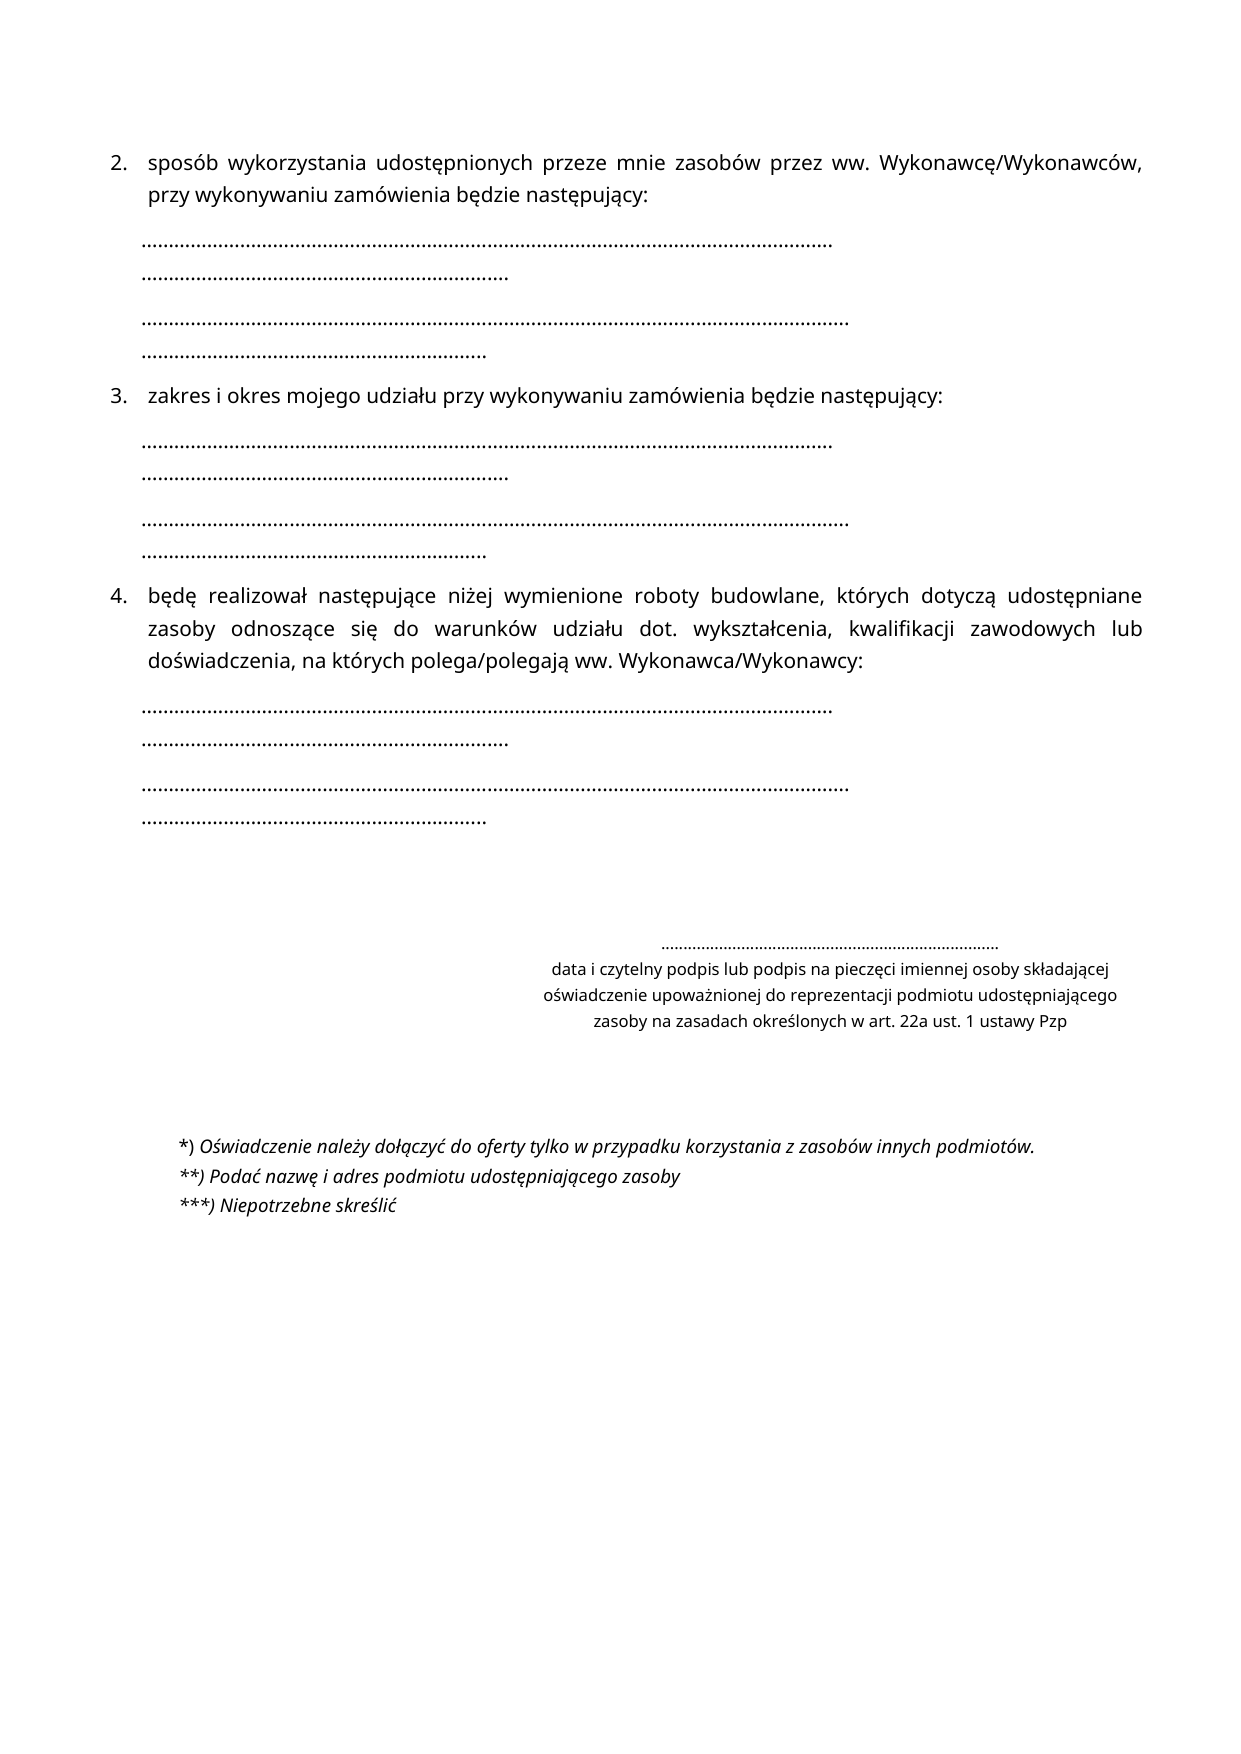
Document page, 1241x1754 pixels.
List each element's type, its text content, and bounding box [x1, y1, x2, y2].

text ***) Niepotrzebne skreślić [178, 1192, 1144, 1218]
text ………………………………………………………………………………………………….….……….…………………………………………………………. [141, 225, 1144, 286]
text ………………………………………………………………………………………..……………………….……………………………………………………... [141, 303, 1144, 364]
text **) Podać nazwę i adres podmiotu udostępniającego zasoby [178, 1163, 1144, 1188]
list będę realizował następujące niżej wymienione roboty budowlane, których dotyczą udostępniane zasoby odnoszące się do warunków udziału dot. wykształcenia, kwalifikacji zawodowych lub doświadczenia, na których polega/polegają ww. Wykonawca/Wykonawcy: [110, 581, 1144, 675]
text *) Oświadczenie należy dołączyć do oferty tylko w przypadku korzystania z zasobów innych podmiotów. [178, 1134, 1144, 1159]
list sposób wykorzystania udostępnionych przeze mnie zasobów przez ww. Wykonawcę/Wykonawców, przy wykonywaniu zamówienia będzie następujący: [110, 148, 1144, 209]
text ………………………………………………………………………………………..……………………….……………………………………………………... [141, 504, 1144, 565]
text ………………………………………………………………………………………………….….……….…………………………………………………………. [141, 426, 1144, 487]
list zakres i okres mojego udziału przy wykonywaniu zamówienia będzie następujący: [110, 381, 1144, 409]
text ………………………………………………………………………………………..……………………….……………………………………………………... [141, 769, 1144, 830]
text data i czytelny podpis lub podpis na pieczęci imiennej osoby składającej oświadczenie upoważnionej do reprezentacji podmiotu udostępniającego zasoby na zasadach określonych w art. 22a ust. 1 ustawy Pzp [517, 958, 1144, 1033]
text ............................................................................ [517, 932, 1144, 954]
text ………………………………………………………………………………………………….….……….…………………………………………………………. [141, 692, 1144, 753]
